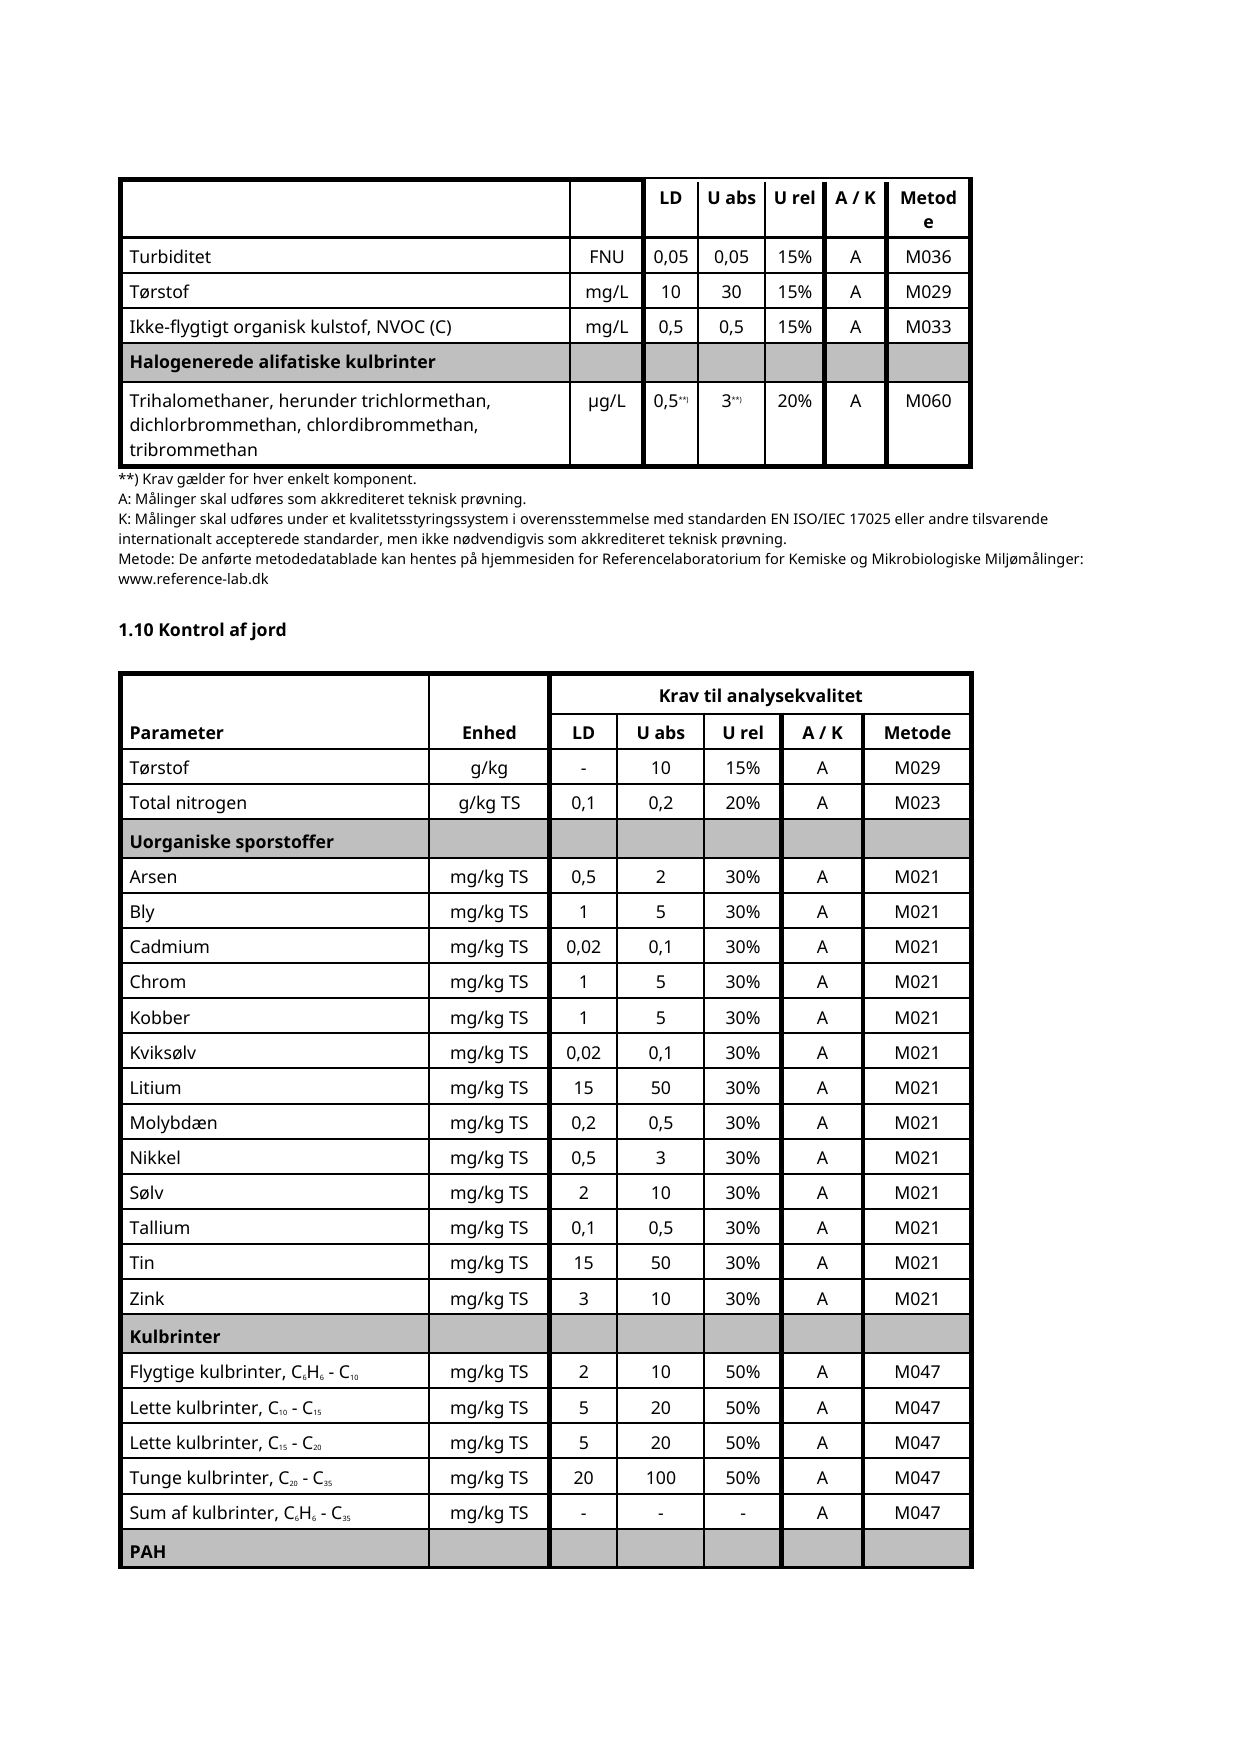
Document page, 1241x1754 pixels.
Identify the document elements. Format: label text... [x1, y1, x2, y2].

table_header [552, 1495, 616, 1528]
table_header [552, 1354, 616, 1387]
text **) Krav gælder for hver enkelt komponent. [118, 469, 1122, 489]
table_header [430, 750, 547, 783]
table_header [430, 1495, 547, 1528]
table_header [552, 1245, 616, 1278]
table_header [571, 309, 641, 342]
table_header [865, 1140, 969, 1173]
table_header [784, 964, 861, 997]
table_header [705, 1424, 779, 1457]
table_header [618, 1245, 703, 1278]
table_header [123, 1105, 428, 1138]
table_header [705, 894, 779, 927]
table_header [123, 1210, 428, 1243]
table_header [705, 1210, 779, 1243]
table_header [123, 1140, 428, 1173]
table_header [784, 1459, 861, 1493]
table_header [784, 1495, 861, 1528]
table_header [552, 715, 616, 748]
table_header [430, 929, 547, 962]
table_header [618, 999, 703, 1032]
table_header [784, 785, 861, 818]
table_header [705, 999, 779, 1032]
table_header [699, 274, 764, 307]
table_header [646, 239, 697, 272]
table_header [552, 1140, 616, 1173]
table_header [552, 1424, 616, 1457]
table_header [865, 1495, 969, 1528]
table_header [552, 785, 616, 818]
table_header [123, 894, 428, 927]
table_header [571, 182, 641, 236]
table_header [571, 274, 641, 307]
table_header [865, 1105, 969, 1138]
table_header [699, 383, 764, 464]
table_header [618, 1140, 703, 1173]
table_header [552, 964, 616, 997]
table_header [123, 750, 428, 783]
table_header [430, 1280, 547, 1313]
table_header [618, 894, 703, 927]
table_header [784, 1280, 861, 1313]
table_header [430, 1210, 547, 1243]
table_header [430, 1389, 547, 1422]
table_header [552, 859, 616, 892]
table_header [123, 1354, 428, 1387]
table_header [618, 929, 703, 962]
table_header [618, 1280, 703, 1313]
table_header [865, 1034, 969, 1067]
table_header [552, 1389, 616, 1422]
table_header [705, 1175, 779, 1208]
table_header [699, 239, 764, 272]
table_header [784, 1175, 861, 1208]
table_header [552, 1280, 616, 1313]
table_header [865, 1210, 969, 1243]
table_header [784, 750, 861, 783]
table_header [705, 785, 779, 818]
table_header [430, 1175, 547, 1208]
table_header [865, 999, 969, 1032]
table_header [766, 309, 822, 342]
table_header [430, 676, 547, 748]
table_header [430, 785, 547, 818]
table_header [430, 1069, 547, 1103]
table_header [865, 859, 969, 892]
table_header [705, 1354, 779, 1387]
table_header [766, 274, 822, 307]
table_header [123, 309, 569, 342]
table_header [618, 1210, 703, 1243]
table_header [766, 239, 822, 272]
table_header [552, 894, 616, 927]
table_header [705, 1034, 779, 1067]
table_header [430, 964, 547, 997]
table_header [552, 929, 616, 962]
table_header [646, 179, 968, 236]
table_header [784, 1105, 861, 1138]
table_header [571, 239, 641, 272]
table_header [865, 1389, 969, 1422]
table_header [430, 1354, 547, 1387]
table_header [827, 274, 884, 307]
table_header [618, 1495, 703, 1528]
table_header [123, 1069, 428, 1103]
table_header [123, 785, 428, 818]
table_header [705, 1245, 779, 1278]
table_header [430, 1105, 547, 1138]
table_header [865, 1245, 969, 1278]
table_header [618, 964, 703, 997]
table_header [430, 999, 547, 1032]
table_header [123, 859, 428, 892]
table_header [618, 1459, 703, 1493]
table_header [865, 964, 969, 997]
table_header [430, 894, 547, 927]
table_header [865, 894, 969, 927]
table_header [705, 1105, 779, 1138]
table_header [705, 1389, 779, 1422]
table_header [618, 1105, 703, 1138]
table_header [784, 1245, 861, 1278]
table_header [618, 1424, 703, 1457]
table_header [618, 1354, 703, 1387]
table_header [430, 1424, 547, 1457]
table_header [865, 1459, 969, 1493]
table_header [705, 1069, 779, 1103]
table_header [865, 1069, 969, 1103]
table_header [123, 1389, 428, 1422]
table_header [784, 1210, 861, 1243]
table_header [865, 715, 969, 748]
table_header [784, 1354, 861, 1387]
table_header [705, 929, 779, 962]
table_header [552, 750, 616, 783]
table_header [123, 1495, 428, 1528]
table_header [865, 1354, 969, 1387]
table_header [123, 1459, 428, 1493]
table_header [552, 1459, 616, 1493]
table_header [618, 785, 703, 818]
table_header [865, 1175, 969, 1208]
table_header [766, 383, 822, 464]
table_header [865, 750, 969, 783]
table_header [705, 1495, 779, 1528]
table_header [430, 859, 547, 892]
table_header [784, 929, 861, 962]
table_header [784, 894, 861, 927]
table_header [889, 239, 968, 272]
table_header [699, 309, 764, 342]
table_header [865, 1424, 969, 1457]
table_header [430, 1459, 547, 1493]
table_header [827, 309, 884, 342]
table_header [705, 859, 779, 892]
table_header [552, 1105, 616, 1138]
table_header [618, 1069, 703, 1103]
table_header [123, 274, 569, 307]
table_header [784, 1140, 861, 1173]
table_header [123, 1280, 428, 1313]
table_header [705, 1280, 779, 1313]
table_header [430, 1034, 547, 1067]
table_header [618, 1389, 703, 1422]
table_header [865, 785, 969, 818]
table_header [889, 309, 968, 342]
table_header [123, 1175, 428, 1208]
table_header [123, 1424, 428, 1457]
table_header [865, 929, 969, 962]
table_header [705, 1140, 779, 1173]
table_header [618, 750, 703, 783]
table_header [123, 999, 428, 1032]
text A: Målinger skal udføres som akkrediteret teknisk prøvning. [118, 489, 1122, 509]
table_header [784, 859, 861, 892]
table_header [618, 1034, 703, 1067]
table_header [430, 1245, 547, 1278]
table_header [784, 1034, 861, 1067]
table_header [705, 715, 779, 748]
table_header [552, 1175, 616, 1208]
table_header [552, 676, 969, 713]
table_header [827, 239, 884, 272]
table_header [123, 239, 569, 272]
table_header [865, 1280, 969, 1313]
table_header [705, 750, 779, 783]
table_header [552, 1210, 616, 1243]
table_header [784, 1389, 861, 1422]
text Metode: De anførte metodedatablade kan hentes på hjemmesiden for Referencelaboratorium for Kemiske og Mikrobiologiske Miljømålinger: www.reference-lab.dk [118, 548, 1122, 588]
table_header [552, 1069, 616, 1103]
table_header [123, 383, 569, 464]
table_header [784, 1069, 861, 1103]
table_header [552, 999, 616, 1032]
table_header [123, 182, 569, 236]
table_header [123, 964, 428, 997]
table_header [552, 1034, 616, 1067]
table_header [618, 1175, 703, 1208]
table_header [705, 1459, 779, 1493]
table_header [705, 964, 779, 997]
table_header [646, 274, 697, 307]
table_header [123, 676, 428, 748]
text 1.10 Kontrol af jord [118, 617, 1122, 642]
table_header [784, 715, 861, 748]
table_header [123, 1034, 428, 1067]
table_header [571, 383, 641, 464]
table_header [123, 1245, 428, 1278]
table_header [784, 1424, 861, 1457]
table_header [827, 383, 884, 464]
table_header [618, 859, 703, 892]
table_header [123, 929, 428, 962]
table_header [646, 309, 697, 342]
table_header [646, 383, 697, 464]
table_header [889, 274, 968, 307]
table_header [889, 383, 968, 464]
table_header [618, 715, 703, 748]
table_header [784, 999, 861, 1032]
table_header [430, 1140, 547, 1173]
